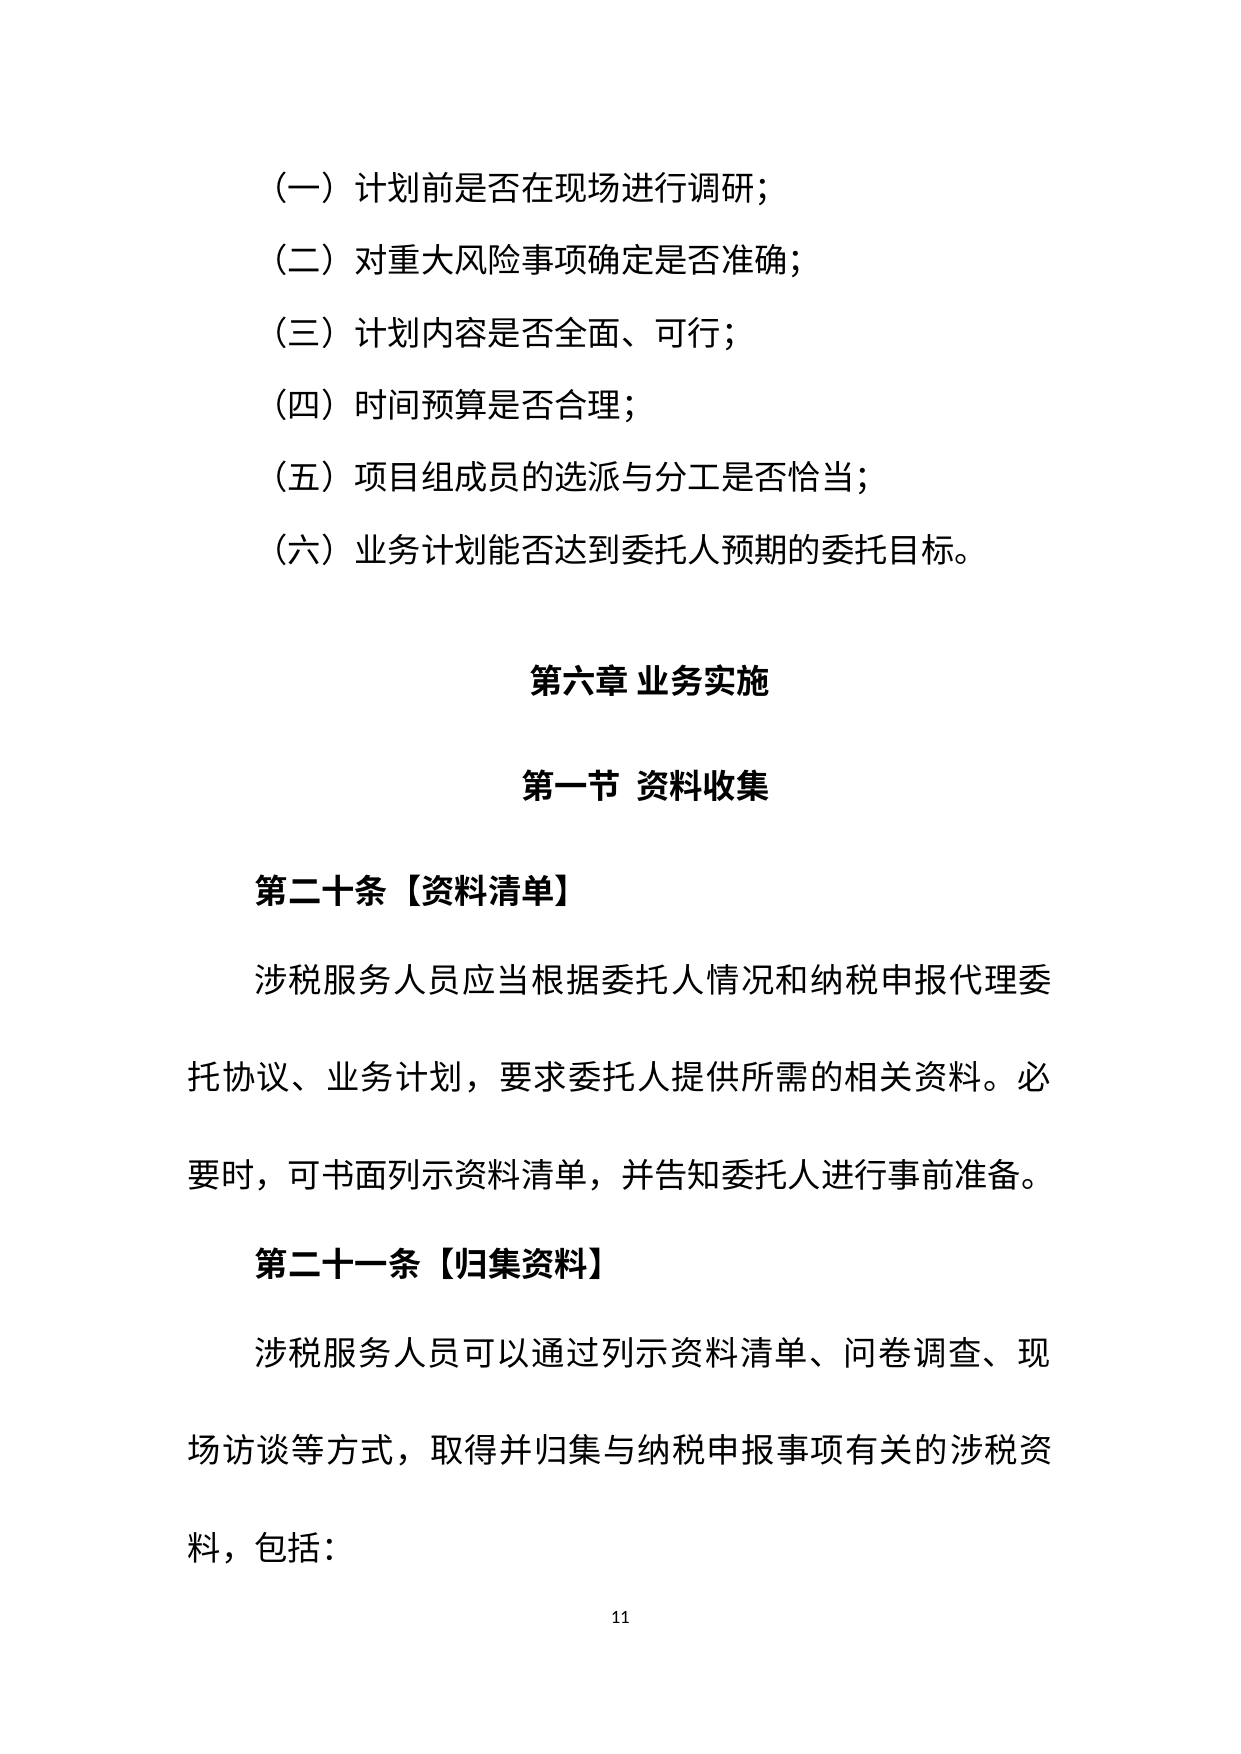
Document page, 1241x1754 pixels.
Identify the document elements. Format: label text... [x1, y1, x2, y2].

text 第一节 资料收集 [187, 751, 1053, 816]
text 涉税服务人员可以通过列示资料清单、问卷调查、现场访谈等方式，取得并归集与纳税申报事项有关的涉税资料，包括： [187, 1318, 1053, 1578]
text （五）项目组成员的选派与分工是否恰当； [187, 451, 1053, 499]
text （二）对重大风险事项确定是否准确； [187, 234, 1053, 282]
text （一）计划前是否在现场进行调研； [187, 162, 1053, 210]
text 涉税服务人员应当根据委托人情况和纳税申报代理委托协议、业务计划，要求委托人提供所需的相关资料。必要时，可书面列示资料清单，并告知委托人进行事前准备。 [187, 945, 1053, 1205]
text （六）业务计划能否达到委托人预期的委托目标。 [187, 523, 1053, 572]
text 第六章 业务实施 [187, 647, 1053, 712]
text 第二十条【资料清单】 [187, 856, 1053, 921]
text 第二十一条【归集资料】 [187, 1229, 1053, 1294]
text （四）时间预算是否合理； [187, 379, 1053, 427]
text （三）计划内容是否全面、可行； [187, 307, 1053, 355]
